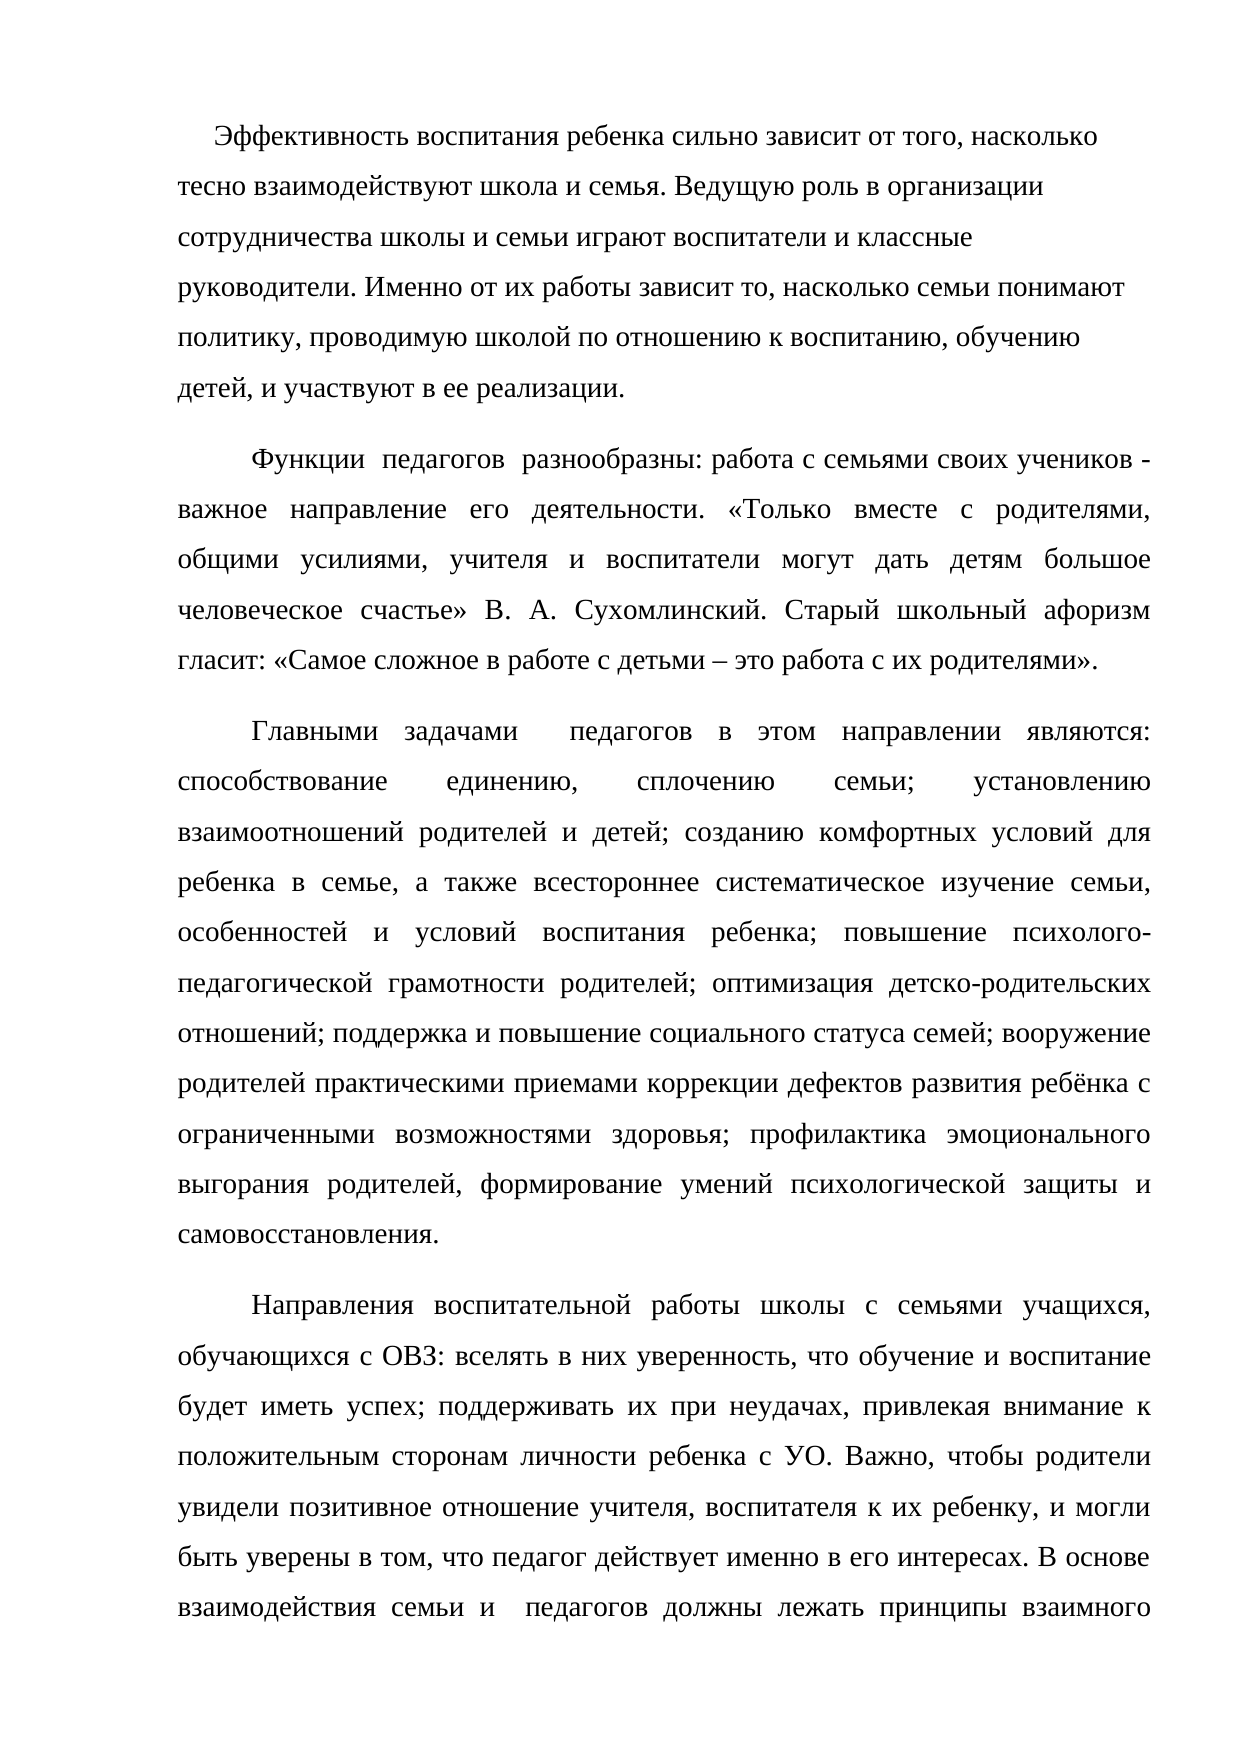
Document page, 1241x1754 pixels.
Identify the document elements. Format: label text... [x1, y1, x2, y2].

text Функции педагогов разнообразны: работа с семьями своих учеников - важное направление его деятельности. «Только вместе с родителями, общими усилиями, учителя и воспитатели могут дать детям большое человеческое счастье» В. А. Сухомлинский. Старый школьный афоризм гласит: «Самое сложное в работе с детьми – это работа с их родителями». [177, 441, 1152, 676]
text Эффективность воспитания ребенка сильно зависит от того, насколько тесно взаимодействуют школа и семья. Ведущую роль в организации сотрудничества школы и семьи играют воспитатели и классные руководители. Именно от их работы зависит то, насколько семьи понимают политику, проводимую школой по отношению к воспитанию, обучению детей, и участвуют в ее реализации. [177, 118, 1152, 403]
text Главными задачами педагогов в этом направлении являются: способствование единению, сплочению семьи; установлению взаимоотношений родителей и детей; созданию комфортных условий для ребенка в семье, а также всестороннее систематическое изучение семьи, особенностей и условий воспитания ребенка; повышение психолого-педагогической грамотности родителей; оптимизация детско-родительских отношений; поддержка и повышение социального статуса семей; вооружение родителей практическими приемами коррекции дефектов развития ребёнка с ограниченными возможностями здоровья; профилактика эмоционального выгорания родителей, формирование умений психологической защиты и самовосстановления. [177, 713, 1152, 1250]
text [177, 1287, 1152, 1623]
